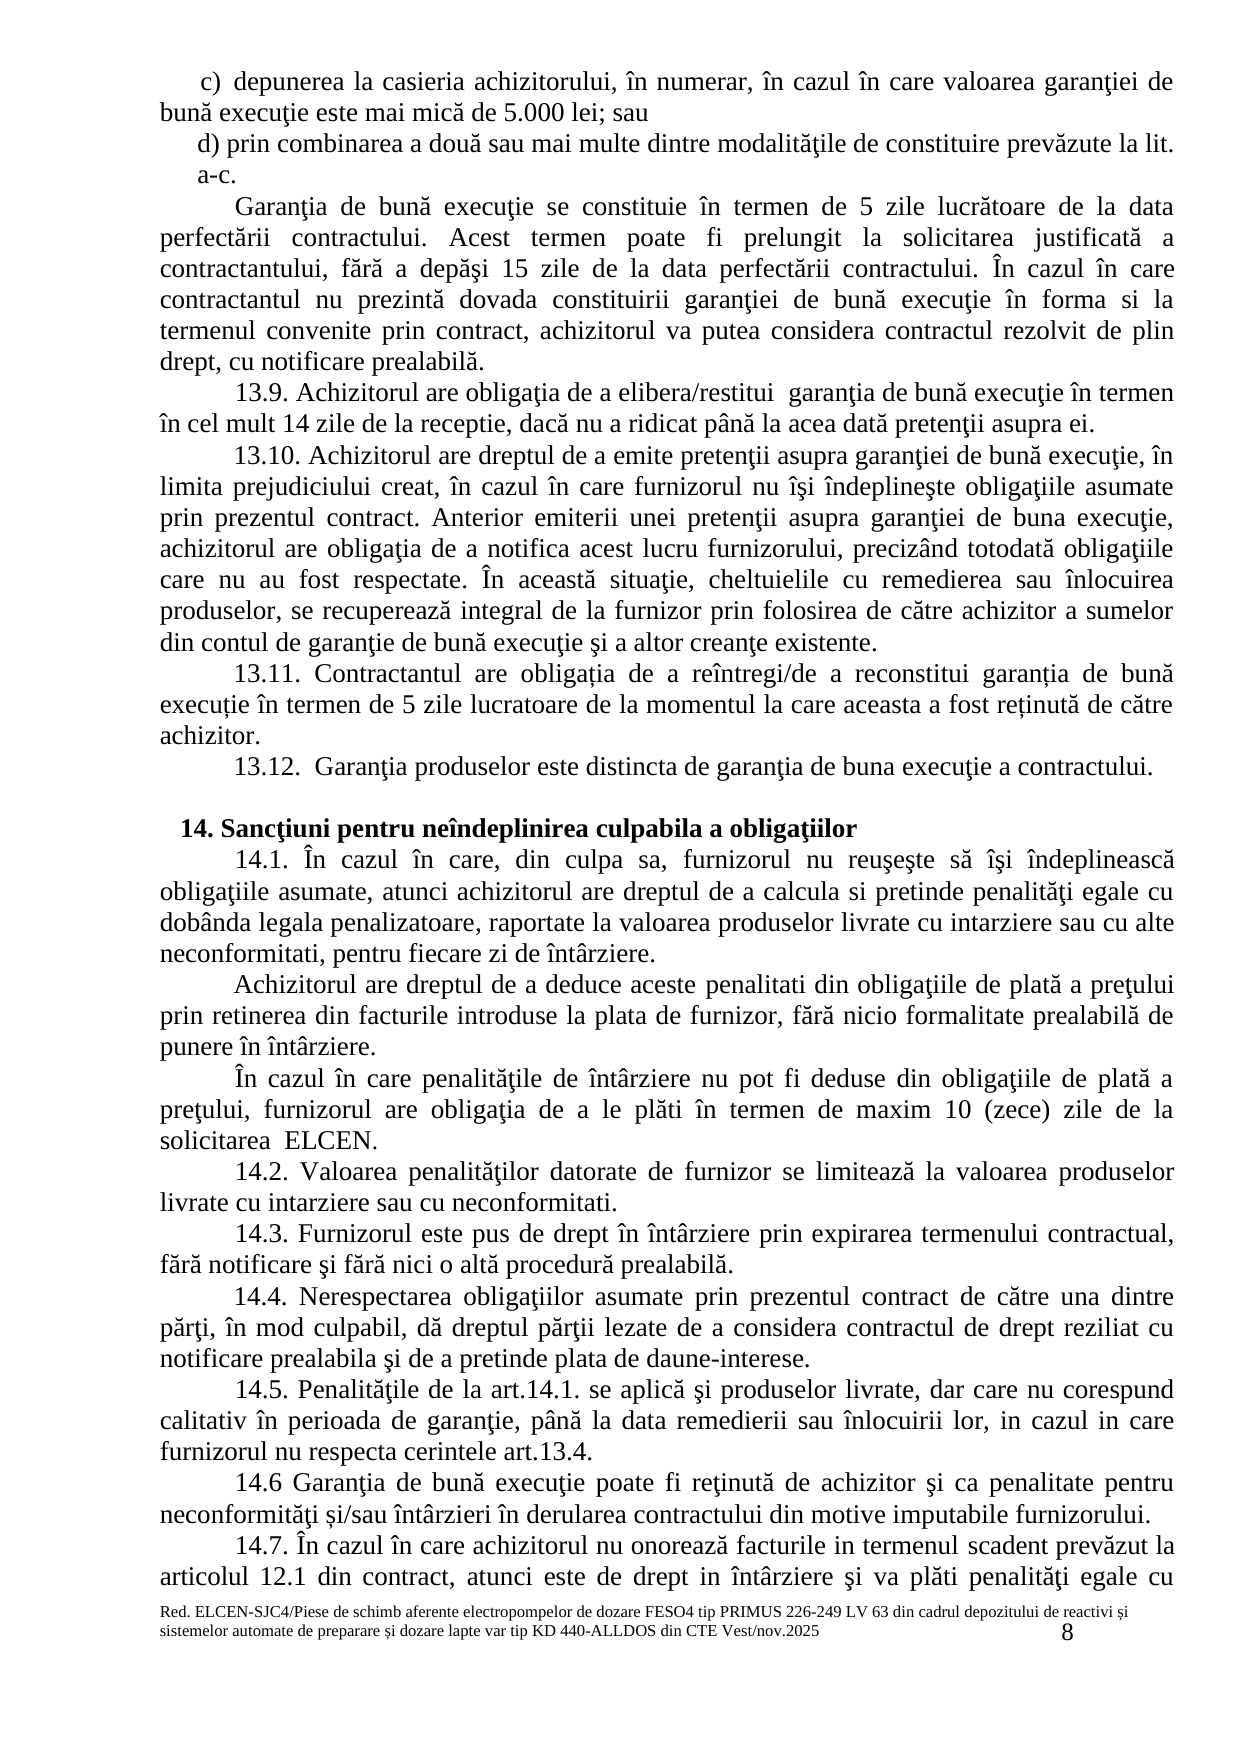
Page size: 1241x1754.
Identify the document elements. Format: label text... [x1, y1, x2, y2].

text c) depunerea la casieria achizitorului, în numerar, în cazul în care valoarea garanţiei de bună execuţie este mai mică de 5.000 lei; sau [159, 65, 1175, 127]
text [159, 1529, 1175, 1591]
text 14.4. Nerespectarea obligaţiilor asumate prin prezentul contract de către una dintre părţi, în mod culpabil, dă dreptul părţii lezate de a considera contractul de drept reziliat cu notificare prealabila şi de a pretinde plata de daune-interese. [159, 1280, 1175, 1373]
text 14.3. Furnizorul este pus de drept în întârziere prin expirarea termenului contractual, fără notificare şi fără nici o altă procedură prealabilă. [159, 1217, 1175, 1280]
text 14.5. Penalităţile de la art.14.1. se aplică şi produselor livrate, dar care nu corespund calitativ în perioada de garanţie, până la data remedierii sau înlocuirii lor, in cazul in care furnizorul nu respecta cerintele art.13.4. [159, 1373, 1175, 1467]
text 13.10. Achizitorul are dreptul de a emite pretenţii asupra garanţiei de bună execuţie, în limita prejudiciului creat, în cazul în care furnizorul nu îşi îndeplineşte obligaţiile asumate prin prezentul contract. Anterior emiterii unei pretenţii asupra garanţiei de buna execuţie, achizitorul are obligaţia de a notifica acest lucru furnizorului, precizând totodată obligaţiile care nu au fost respectate. În această situaţie, cheltuielile cu remedierea sau înlocuirea produselor, se recuperează integral de la furnizor prin folosirea de către achizitor a sumelor din contul de garanţie de bună execuţie şi a altor creanţe existente. [159, 439, 1175, 657]
list 13.11. Contractantul are obligația de a reîntregi/de a reconstitui garanția de bună execuție în termen de 5 zile lucratoare de la momentul la care aceasta a fost reținută de către achizitor. [159, 657, 1175, 750]
text Garanţia de bună execuţie se constituie în termen de 5 zile lucrătoare de la data perfectării contractului. Acest termen poate fi prelungit la solicitarea justificată a contractantului, fără a depăşi 15 zile de la data perfectării contractului. În cazul în care contractantul nu prezintă dovada constituirii garanţiei de bună execuţie în forma si la termenul convenite prin contract, achizitorul va putea considera contractul rezolvit de plin drept, cu notificare prealabilă. [159, 189, 1175, 376]
text 14.1. În cazul în care, din culpa sa, furnizorul nu reuşeşte să îşi îndeplinească obligaţiile asumate, atunci achizitorul are dreptul de a calcula si pretinde penalităţi egale cu dobânda legala penalizatoare, raportate la valoarea produselor livrate cu intarziere sau cu alte neconformitati, pentru fiecare zi de întârziere. [159, 844, 1175, 968]
text d) prin combinarea a două sau mai multe dintre modalităţile de constituire prevăzute la lit. a-c. [197, 127, 1175, 189]
text În cazul în care penalităţile de întârziere nu pot fi deduse din obligaţiile de plată a preţului, furnizorul are obligaţia de a le plăti în termen de maxim 10 (zece) zile de la solicitarea ELCEN. [159, 1062, 1175, 1155]
text 14.6 Garanţia de bună execuţie poate fi reţinută de achizitor şi ca penalitate pentru neconformităţi și/sau întârzieri în derularea contractului din motive imputabile furnizorului. [159, 1467, 1175, 1529]
text 14.2. Valoarea penalităţilor datorate de furnizor se limitează la valoarea produselor livrate cu intarziere sau cu neconformitati. [159, 1155, 1175, 1217]
text 13.12. Garanţia produselor este distincta de garanţia de buna execuţie a contractului. [159, 750, 1175, 781]
text Achizitorul are dreptul de a deduce aceste penalitati din obligaţiile de plată a preţului prin retinerea din facturile introduse la plata de furnizor, fără nicio formalitate prealabilă de punere în întârziere. [159, 968, 1175, 1062]
text 14. Sancţiuni pentru neîndeplinirea culpabila a obligaţiilor [159, 812, 1175, 844]
text 13.9. Achizitorul are obligaţia de a elibera/restitui garanţia de bună execuţie în termen în cel mult 14 zile de la receptie, dacă nu a ridicat până la acea dată pretenţii asupra ei. [159, 376, 1175, 439]
